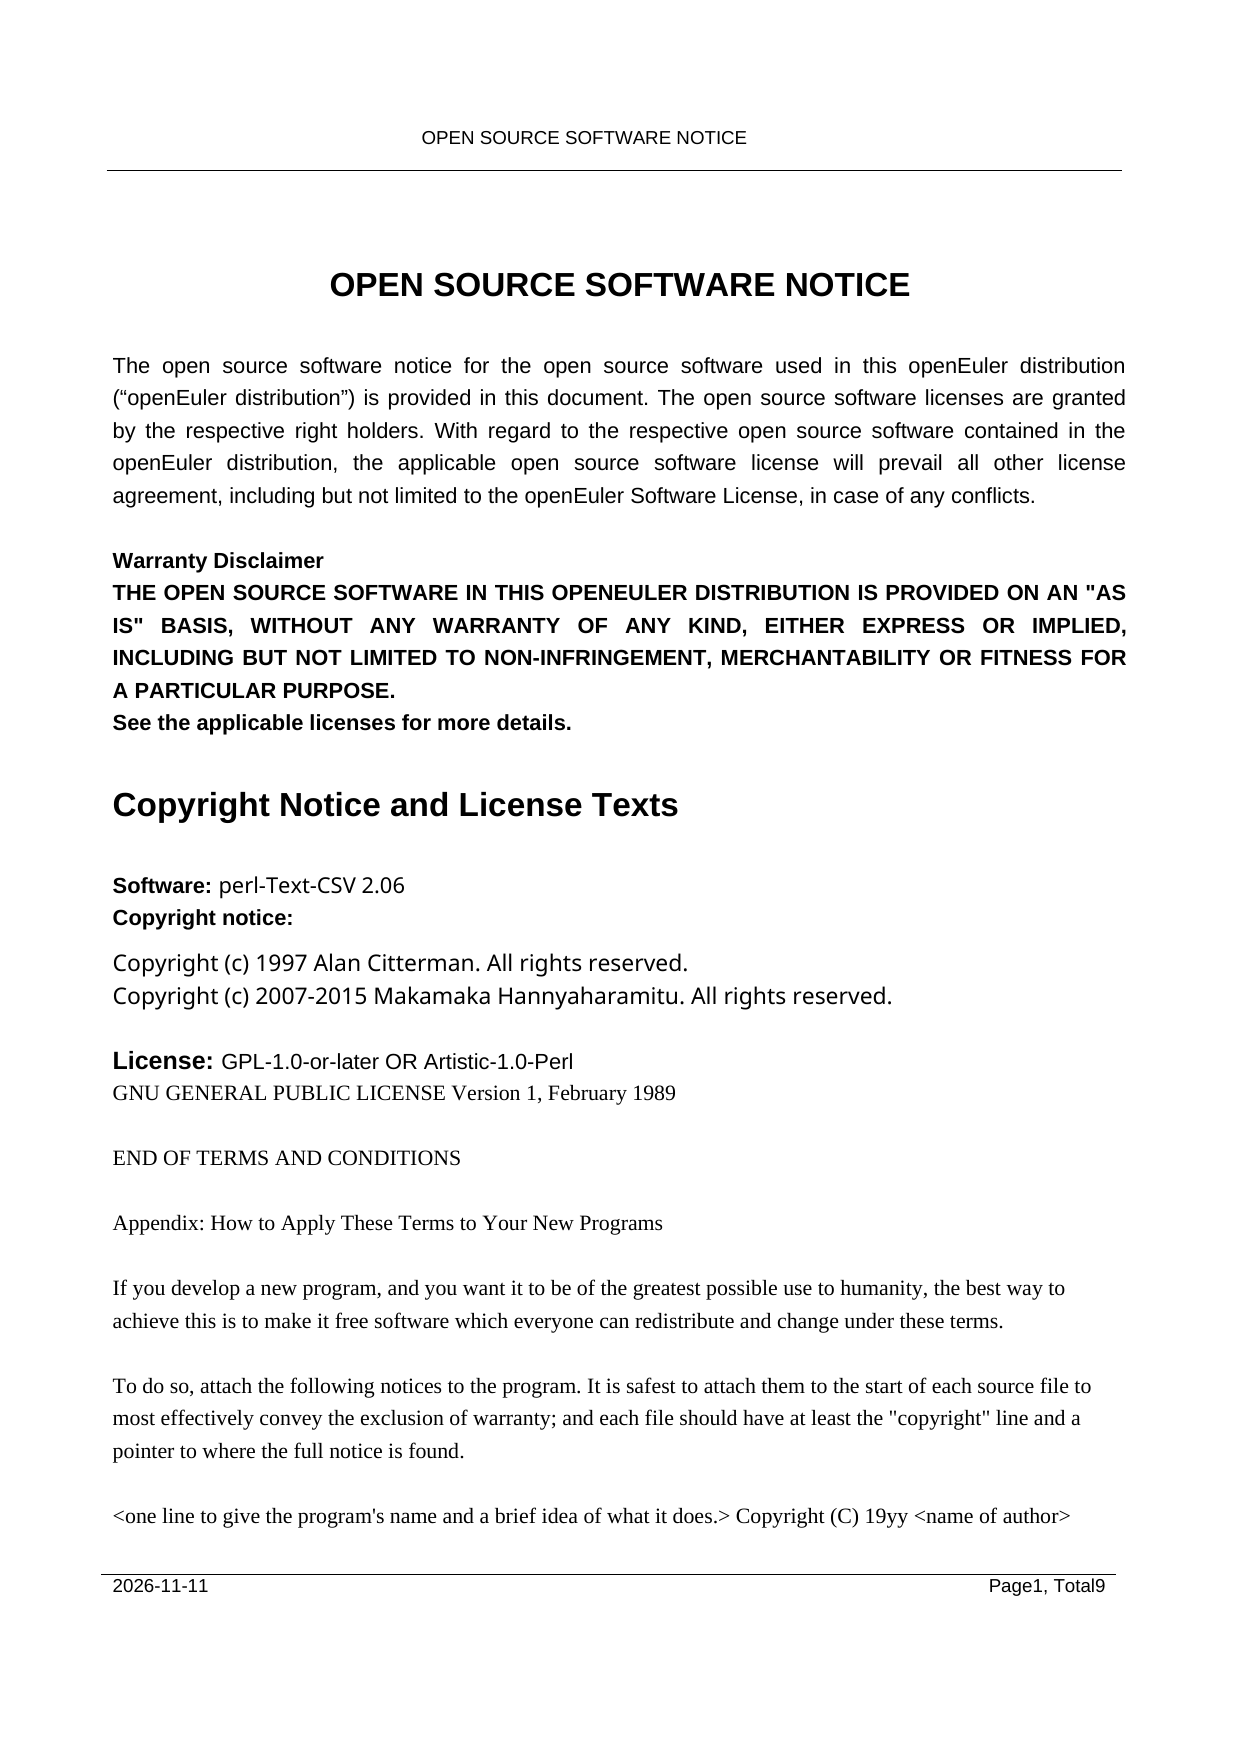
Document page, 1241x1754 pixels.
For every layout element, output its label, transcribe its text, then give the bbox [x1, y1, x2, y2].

text Warranty Disclaimer [112, 544, 1128, 576]
text THE OPEN SOURCE SOFTWARE IN THIS OPENEULER DISTRIBUTION IS PROVIDED ON AN "AS IS" BASIS, WITHOUT ANY WARRANTY OF ANY KIND, EITHER EXPRESS OR IMPLIED, INCLUDING BUT NOT LIMITED TO NON-INFRINGEMENT, MERCHANTABILITY OR FITNESS FOR A PARTICULAR PURPOSE. See the applicable licenses for more details. [112, 576, 1128, 739]
text Copyright notice: [112, 901, 1128, 934]
title Software: perl-Text-CSV 2.06 [112, 869, 1128, 901]
text OPEN SOURCE SOFTWARE NOTICE [112, 251, 1128, 316]
text Copyright (c) 1997 Alan Citterman. All rights reserved. Copyright (c) 2007-2015 Makamaka Hannyaharamitu. All rights reserved. [112, 947, 1128, 1044]
text Copyright Notice and License Texts [112, 771, 1128, 836]
text The open source software notice for the open source software used in this openEuler distribution (“openEuler distribution”) is provided in this document. The open source software licenses are granted by the respective right holders. With regard to the respective open source software contained in the openEuler distribution, the applicable open source software license will prevail all other license agreement, including but not limited to the openEuler Software License, in case of any conflicts. [112, 349, 1128, 511]
text License: GPL-1.0-or-later OR Artistic-1.0-Perl [112, 1044, 1128, 1077]
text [112, 1077, 1128, 1532]
